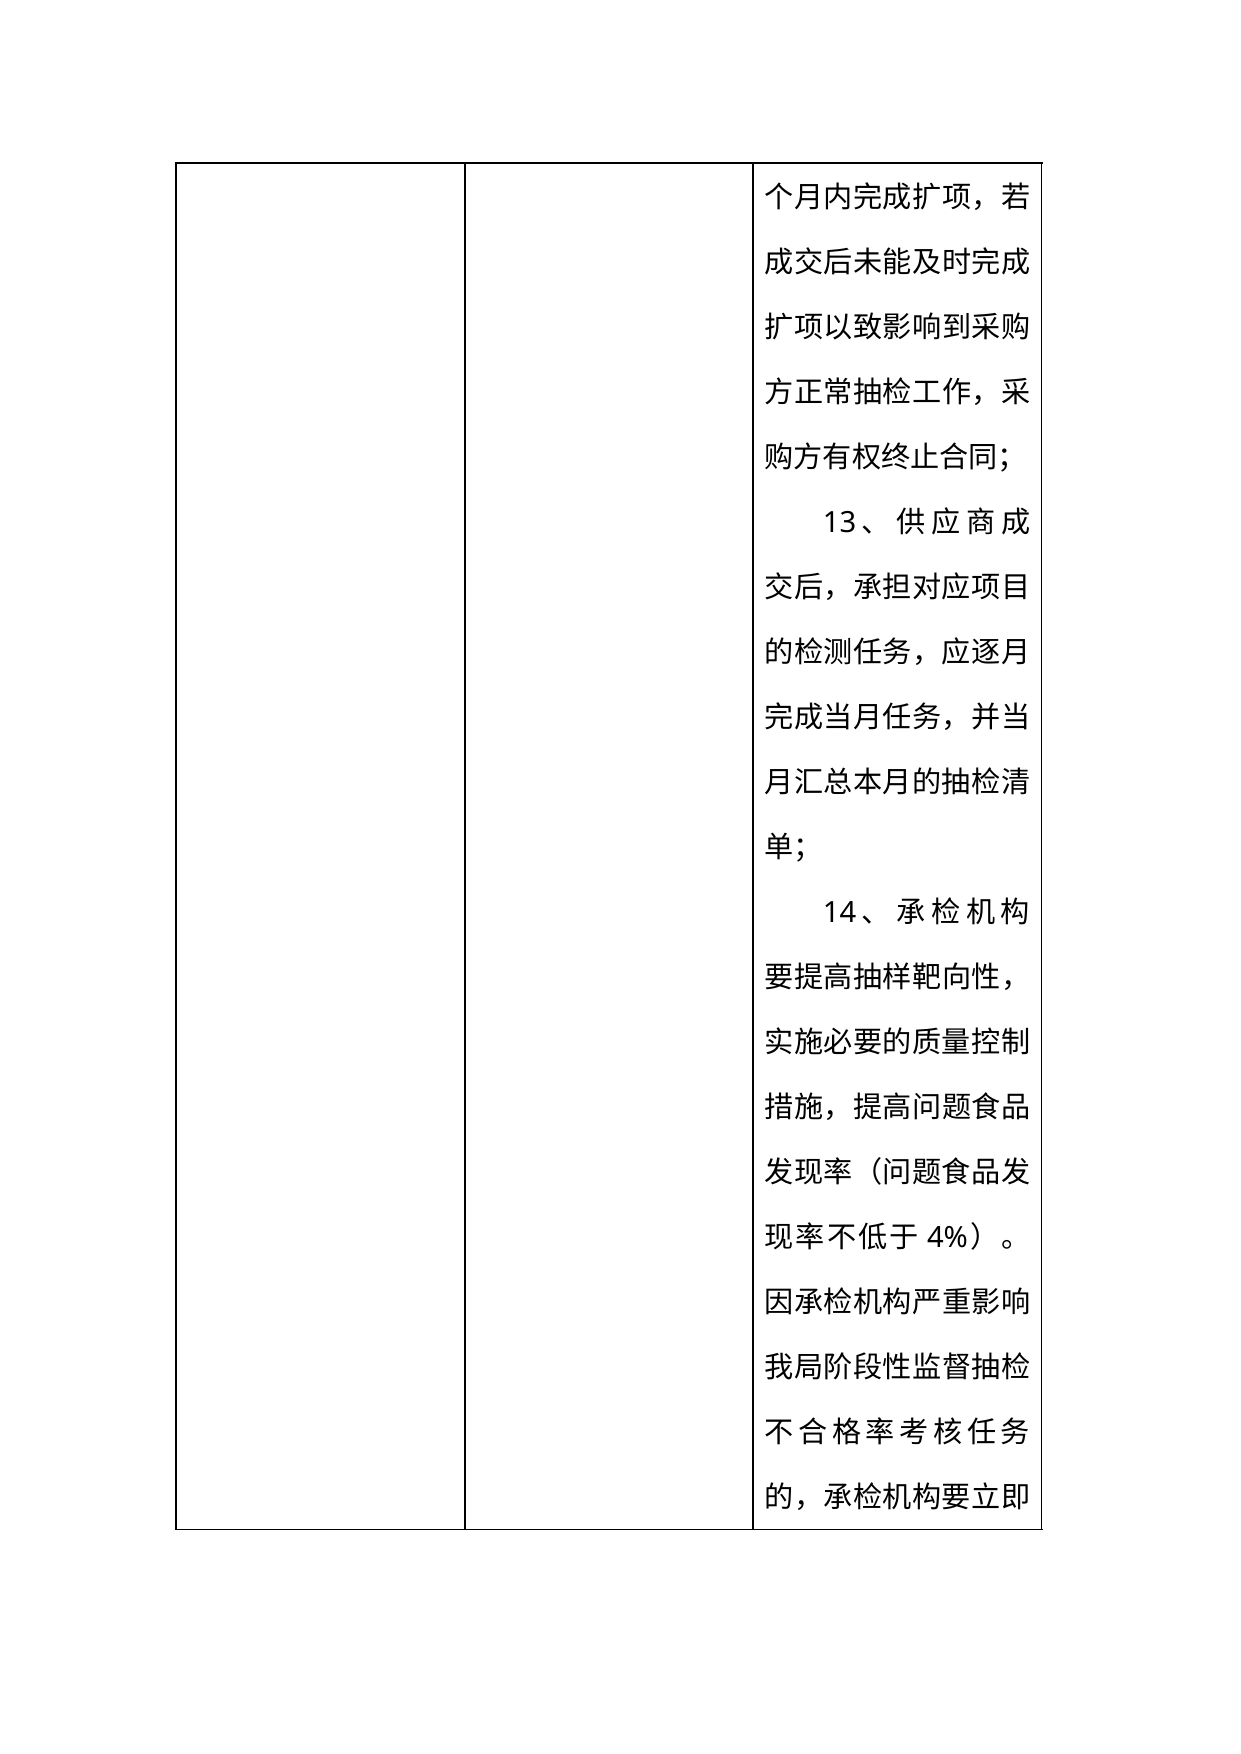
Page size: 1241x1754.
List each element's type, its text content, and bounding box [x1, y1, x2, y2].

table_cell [754, 164, 1041, 1528]
table_cell 1 [177, 164, 464, 1528]
table_cell [466, 164, 752, 1528]
